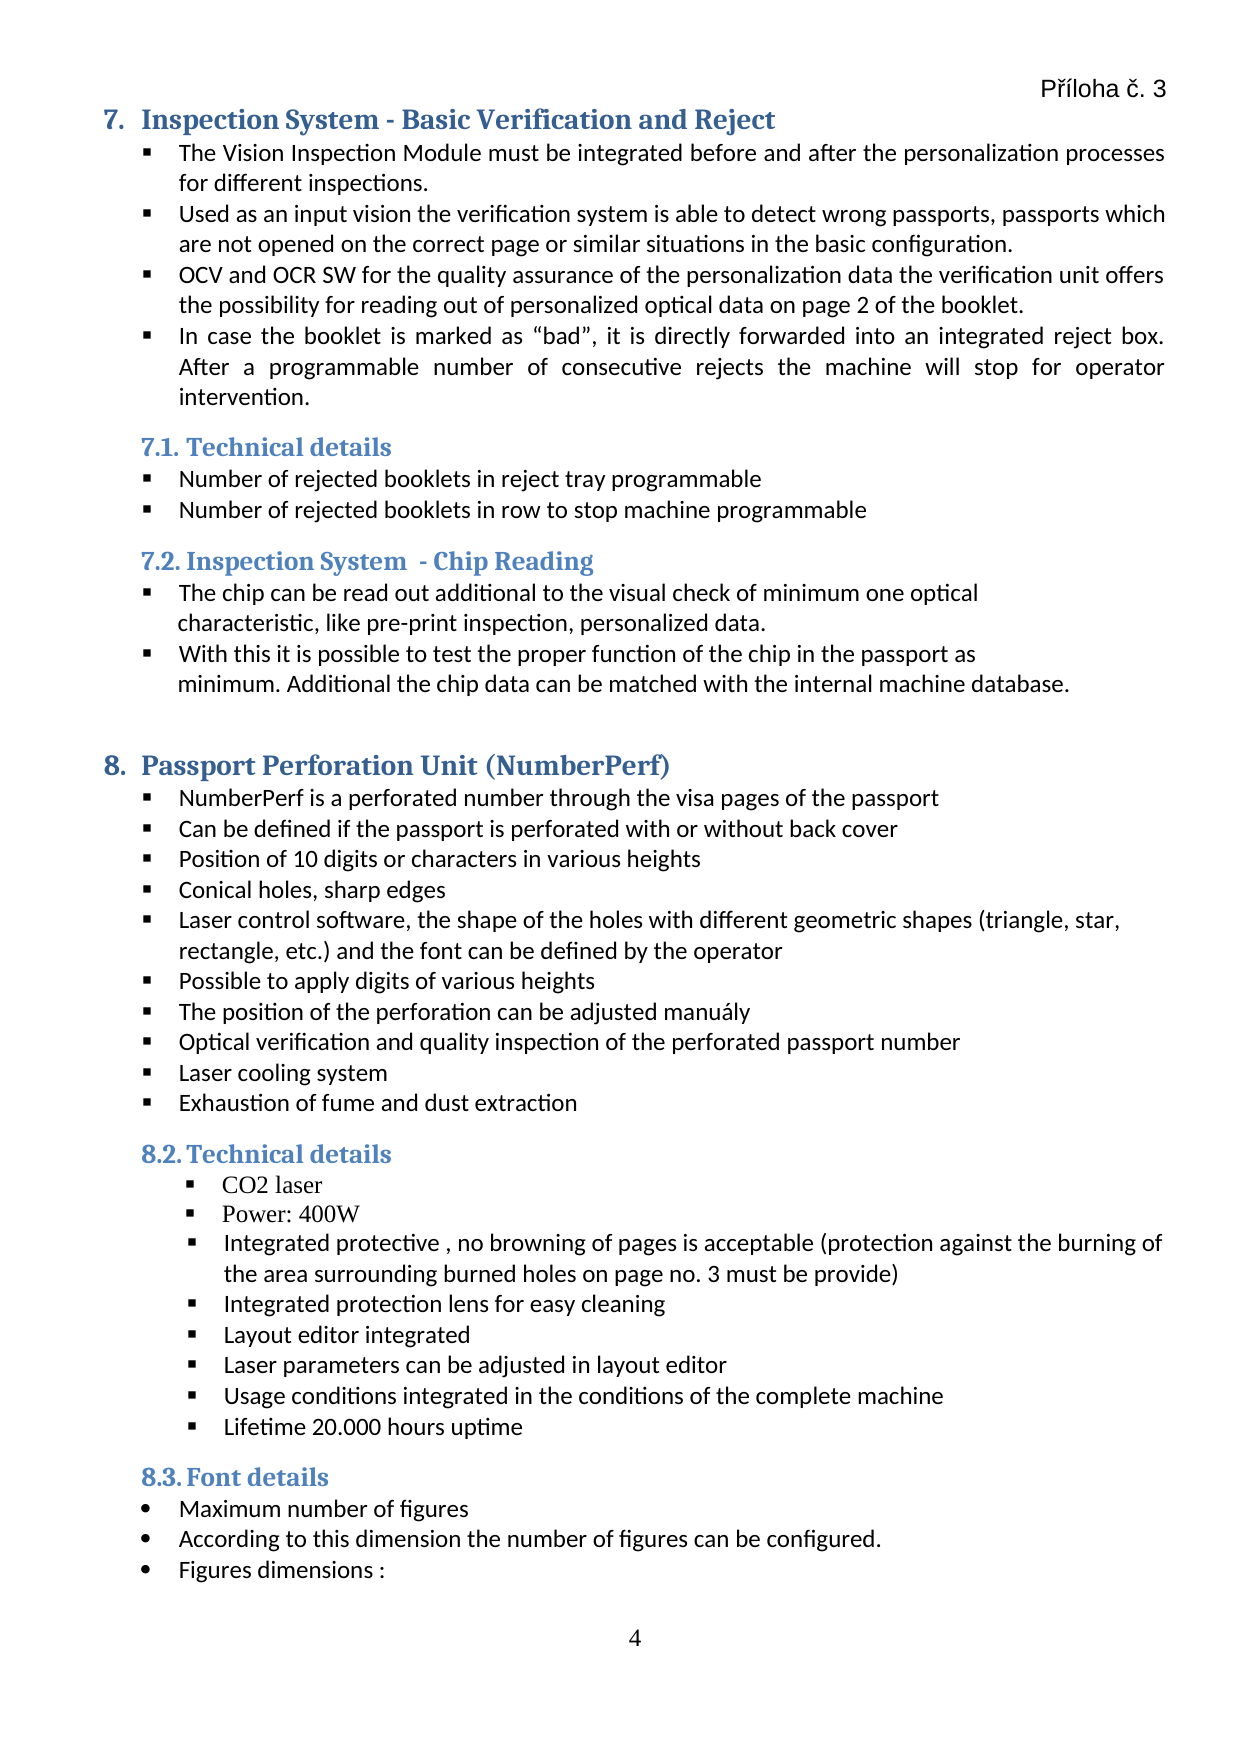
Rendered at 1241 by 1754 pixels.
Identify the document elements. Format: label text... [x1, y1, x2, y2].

subtitle Technical details [141, 1139, 1167, 1170]
list Integrated protection lens for easy cleaning [186, 1288, 1167, 1319]
list According to this dimension the number of figures can be configured. [141, 1524, 1167, 1554]
list CO2 laser [184, 1170, 1167, 1199]
list NumberPerf is a perforated number through the visa pages of the passport [141, 782, 1167, 813]
list With this it is possible to test the proper function of the chip in the passport as [141, 638, 1167, 668]
list Power: 400W [184, 1199, 1167, 1227]
list Lifetime 20.000 hours uptime [186, 1411, 1167, 1441]
subtitle Inspection System - Chip Reading [141, 546, 1167, 577]
list OCV and OCR SW for the quality assurance of the personalization data the verification unit offers the possibility for reading out of personalized optical data on page 2 of the booklet. [141, 259, 1167, 320]
list Maximum number of figures [141, 1493, 1167, 1524]
list Laser control software, the shape of the holes with different geometric shapes (triangle, star, rectangle, etc.) and the font can be defined by the operator [141, 904, 1167, 965]
subtitle Inspection System - Basic Verification and Reject [103, 103, 1167, 137]
subtitle Font details [141, 1462, 1167, 1493]
subtitle Passport Perforation Unit (NumberPerf) [103, 749, 1167, 782]
list The Vision Inspection Module must be integrated before and after the personalization processes for different inspections. [141, 137, 1167, 198]
list The position of the perforation can be adjusted manuály [141, 996, 1167, 1026]
list Conical holes, sharp edges [141, 874, 1167, 904]
list Possible to apply digits of various heights [141, 965, 1167, 996]
list Laser cooling system [141, 1057, 1167, 1087]
list Number of rejected booklets in row to stop machine programmable [141, 494, 1167, 525]
list Number of rejected booklets in reject tray programmable [141, 464, 1167, 494]
list Position of 10 digits or characters in various heights [141, 843, 1167, 874]
list Figures dimensions : [141, 1554, 1167, 1585]
list Usage conditions integrated in the conditions of the complete machine [186, 1380, 1167, 1411]
list Exhaustion of fume and dust extraction [141, 1087, 1167, 1118]
list Can be defined if the passport is perforated with or without back cover [141, 813, 1167, 843]
list Used as an input vision the verification system is able to detect wrong passports, passports which are not opened on the correct page or similar situations in the basic configuration. [141, 198, 1167, 259]
text characteristic, like pre-print inspection, personalized data. [103, 607, 1167, 638]
list Optical verification and quality inspection of the perforated passport number [141, 1026, 1167, 1057]
list Integrated protective , no browning of pages is acceptable (protection against the burning of the area surrounding burned holes on page no. 3 must be provide) [186, 1227, 1167, 1288]
list Layout editor integrated [186, 1319, 1167, 1349]
list Laser parameters can be adjusted in layout editor [186, 1349, 1167, 1380]
list In case the booklet is marked as “bad”, it is directly forwarded into an integrated reject box. After a programmable number of consecutive rejects the machine will stop for operator intervention. [141, 320, 1167, 412]
list The chip can be read out additional to the visual check of minimum one optical [141, 577, 1167, 607]
subtitle Technical details [141, 432, 1167, 464]
text minimum. Additional the chip data can be matched with the internal machine database. [103, 668, 1167, 699]
